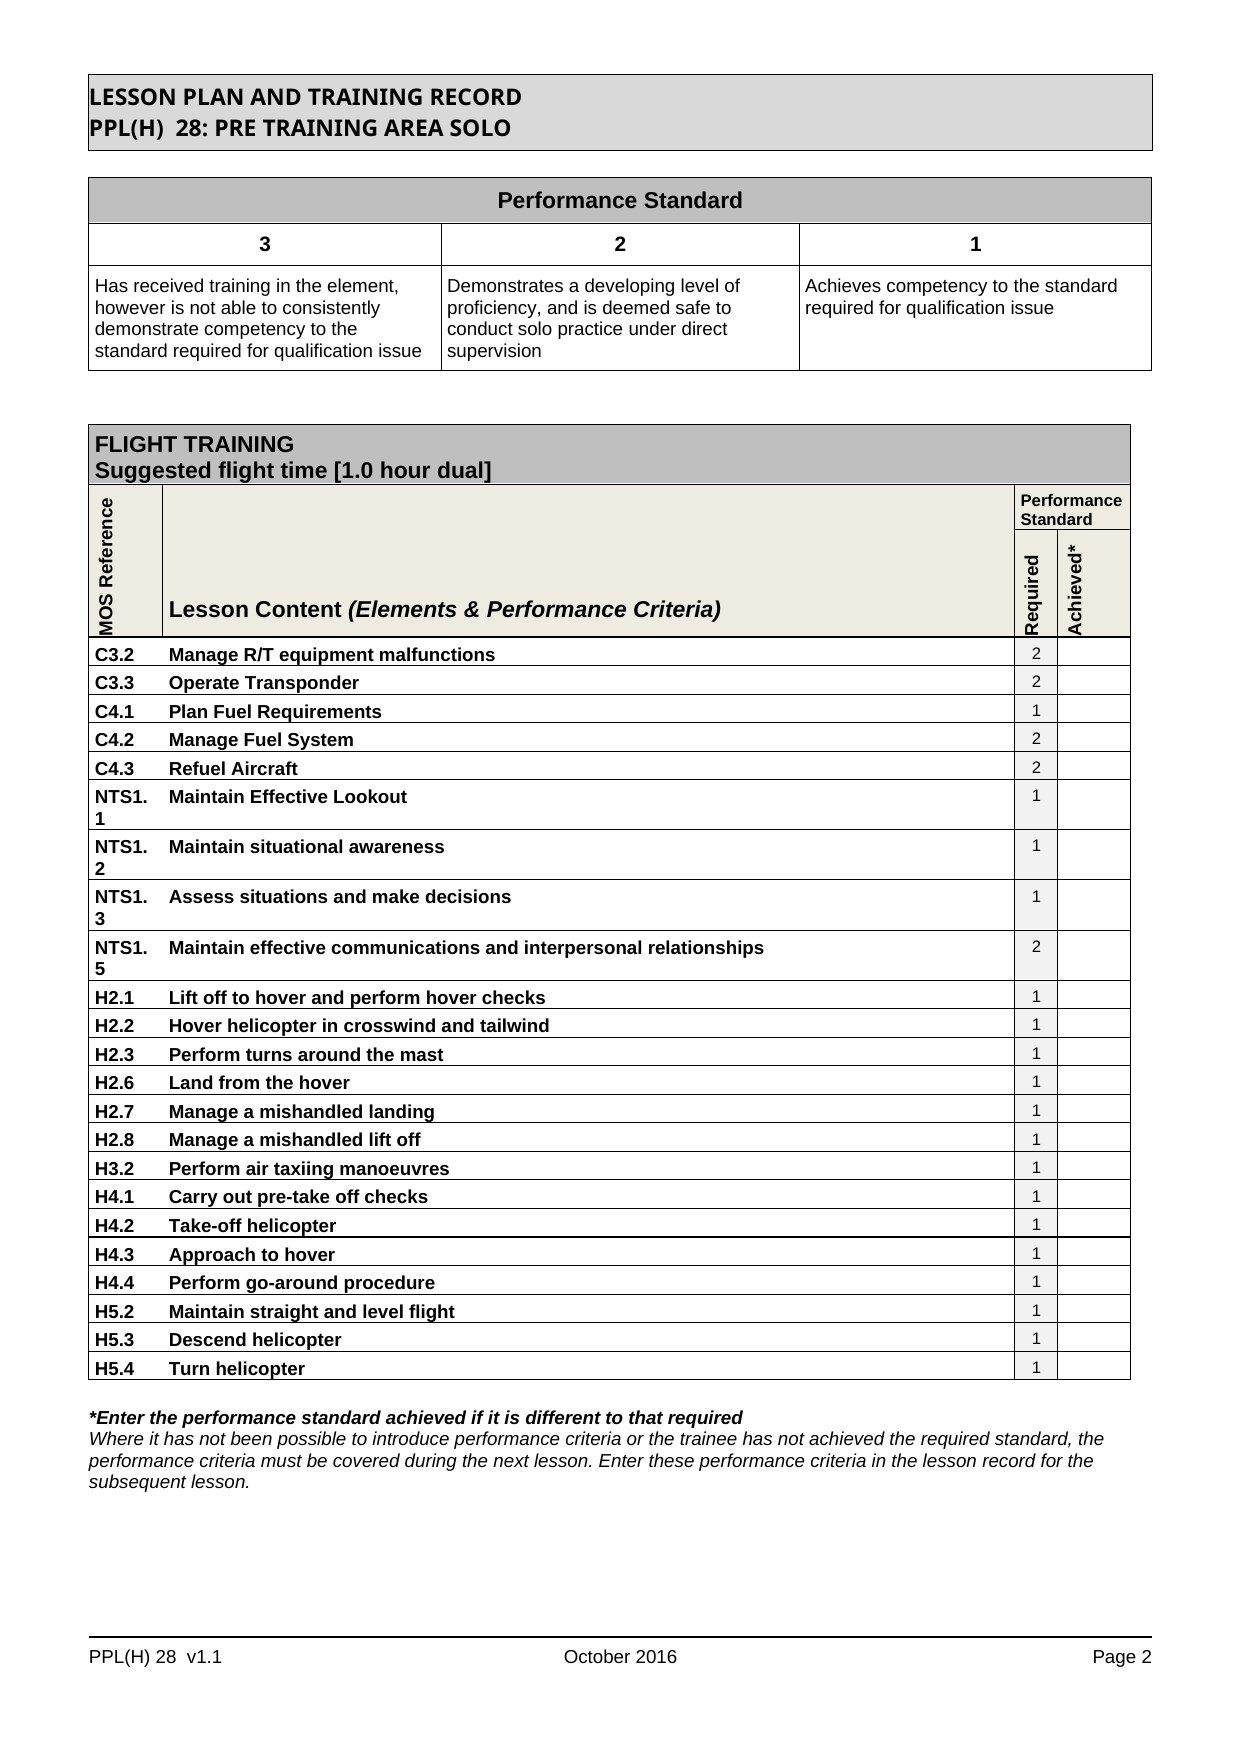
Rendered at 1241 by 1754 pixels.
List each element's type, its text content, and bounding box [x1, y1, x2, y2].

table_cell 1 [1015, 1152, 1057, 1179]
table_cell Assess situations and make decisions [163, 880, 1014, 929]
table_cell MOS Reference [89, 485, 162, 636]
table_cell Maintain effective communications and interpersonal relationships [163, 931, 1014, 979]
table_cell Refuel Aircraft [163, 752, 1014, 779]
table_cell Has received training in the element, however is not able to consistently demonstrate competency to the standard required for qualification issue [89, 266, 441, 370]
table_cell Lift off to hover and perform hover checks [163, 981, 1014, 1008]
table_cell Turn helicopter [163, 1352, 1014, 1379]
table_cell 1 [1015, 1009, 1057, 1037]
table_cell 2 [1015, 931, 1057, 979]
table_cell Achieved* [1058, 530, 1130, 636]
table_cell [1058, 1180, 1130, 1208]
table_cell C3.3 [89, 666, 162, 693]
table_cell [1058, 1266, 1130, 1293]
table_cell Manage R/T equipment malfunctions [163, 638, 1014, 665]
table_cell [1058, 931, 1130, 979]
table_cell Carry out pre-take off checks [163, 1180, 1014, 1208]
table_cell 1 [1015, 1038, 1057, 1065]
table_cell [1058, 1009, 1130, 1037]
table_cell Perform air taxiing manoeuvres [163, 1152, 1014, 1179]
table_cell Manage a mishandled lift off [163, 1123, 1014, 1151]
table_cell H5.4 [89, 1352, 162, 1379]
table_cell 1 [1015, 1123, 1057, 1151]
table_cell H3.2 [89, 1152, 162, 1179]
table_cell Achieves competency to the standard required for qualification issue [800, 266, 1151, 370]
table_cell H2.2 [89, 1009, 162, 1037]
table_cell Land from the hover [163, 1066, 1014, 1094]
table_cell 1 [1015, 780, 1057, 829]
text Where it has not been possible to introduce performance criteria or the trainee has not achieved the required standard, the performance criteria must be covered during the next lesson. Enter these performance criteria in the lesson record for the subsequent lesson. [89, 1428, 1152, 1493]
table_cell 3 [89, 224, 441, 265]
table_cell Perform turns around the mast [163, 1038, 1014, 1065]
table_cell H5.2 [89, 1295, 162, 1322]
table_cell H4.4 [89, 1266, 162, 1293]
table_cell C4.3 [89, 752, 162, 779]
table_cell NTS1.2 [89, 830, 162, 879]
table_cell Operate Transponder [163, 666, 1014, 693]
table_cell H5.3 [89, 1323, 162, 1351]
table_cell [1058, 752, 1130, 779]
table_cell Maintain Effective Lookout [163, 780, 1014, 829]
table_cell [1058, 1209, 1130, 1236]
table_cell 2 [1015, 638, 1057, 665]
table_cell Manage Fuel System [163, 723, 1014, 751]
table_cell [1058, 1352, 1130, 1379]
table_cell [1058, 1238, 1130, 1265]
table_cell Required [1015, 530, 1057, 636]
table_cell [1058, 1038, 1130, 1065]
table_cell Descend helicopter [163, 1323, 1014, 1351]
table_cell Hover helicopter in crosswind and tailwind [163, 1009, 1014, 1037]
table_cell 1 [1015, 1295, 1057, 1322]
table_cell 1 [1015, 1095, 1057, 1122]
table_cell C3.2 [89, 638, 162, 665]
table_cell [1058, 1066, 1130, 1094]
table_cell [1058, 830, 1130, 879]
table_cell Maintain situational awareness [163, 830, 1014, 879]
table_cell 1 [1015, 981, 1057, 1008]
table_cell H2.7 [89, 1095, 162, 1122]
table_cell Perform go-around procedure [163, 1266, 1014, 1293]
table_cell [1058, 981, 1130, 1008]
table_cell [1058, 666, 1130, 693]
table_cell Plan Fuel Requirements [163, 695, 1014, 722]
table_cell 1 [800, 224, 1151, 265]
table_cell [1058, 638, 1130, 665]
table_cell Approach to hover [163, 1238, 1014, 1265]
table_cell Performance Standard [1015, 485, 1130, 529]
table_cell C4.1 [89, 695, 162, 722]
table_cell C4.2 [89, 723, 162, 751]
table_cell H2.6 [89, 1066, 162, 1094]
table_cell Demonstrates a developing level of proficiency, and is deemed safe to conduct solo practice under direct supervision [442, 266, 799, 370]
table_cell NTS1.1 [89, 780, 162, 829]
table_cell 2 [1015, 723, 1057, 751]
table_cell [1058, 880, 1130, 929]
table_cell 1 [1015, 1209, 1057, 1236]
table_cell 2 [1015, 752, 1057, 779]
table_cell 1 [1015, 1352, 1057, 1379]
table_header FLIGHT TRAINING Suggested flight time [1.0 hour dual] [89, 425, 1130, 483]
table_cell [1058, 1295, 1130, 1322]
table_cell Take-off helicopter [163, 1209, 1014, 1236]
table_cell NTS1.3 [89, 880, 162, 929]
table_cell 1 [1015, 695, 1057, 722]
table_cell 1 [1015, 1238, 1057, 1265]
table_cell [1058, 1323, 1130, 1351]
table_cell Lesson Content (Elements & Performance Criteria) [163, 485, 1014, 636]
table_cell Maintain straight and level flight [163, 1295, 1014, 1322]
table_cell [1058, 723, 1130, 751]
table_cell [1058, 1095, 1130, 1122]
table_cell 1 [1015, 830, 1057, 879]
table_cell 1 [1015, 880, 1057, 929]
table_cell [1058, 1123, 1130, 1151]
table_cell [1058, 1152, 1130, 1179]
table_cell H2.1 [89, 981, 162, 1008]
table_cell Manage a mishandled landing [163, 1095, 1014, 1122]
text *Enter the performance standard achieved if it is different to that required [89, 1407, 1152, 1428]
table_cell 2 [442, 224, 799, 265]
table_cell 1 [1015, 1180, 1057, 1208]
table_cell 2 [1015, 666, 1057, 693]
table_cell 1 [1015, 1323, 1057, 1351]
table_cell 1 [1015, 1066, 1057, 1094]
table_cell H4.2 [89, 1209, 162, 1236]
table_header Performance Standard [89, 178, 1151, 222]
table_cell H4.3 [89, 1238, 162, 1265]
table_cell H2.8 [89, 1123, 162, 1151]
table_cell [1058, 695, 1130, 722]
table_cell 1 [1015, 1266, 1057, 1293]
table_cell NTS1.5 [89, 931, 162, 979]
table_cell H4.1 [89, 1180, 162, 1208]
table_cell [1058, 780, 1130, 829]
table_cell H2.3 [89, 1038, 162, 1065]
